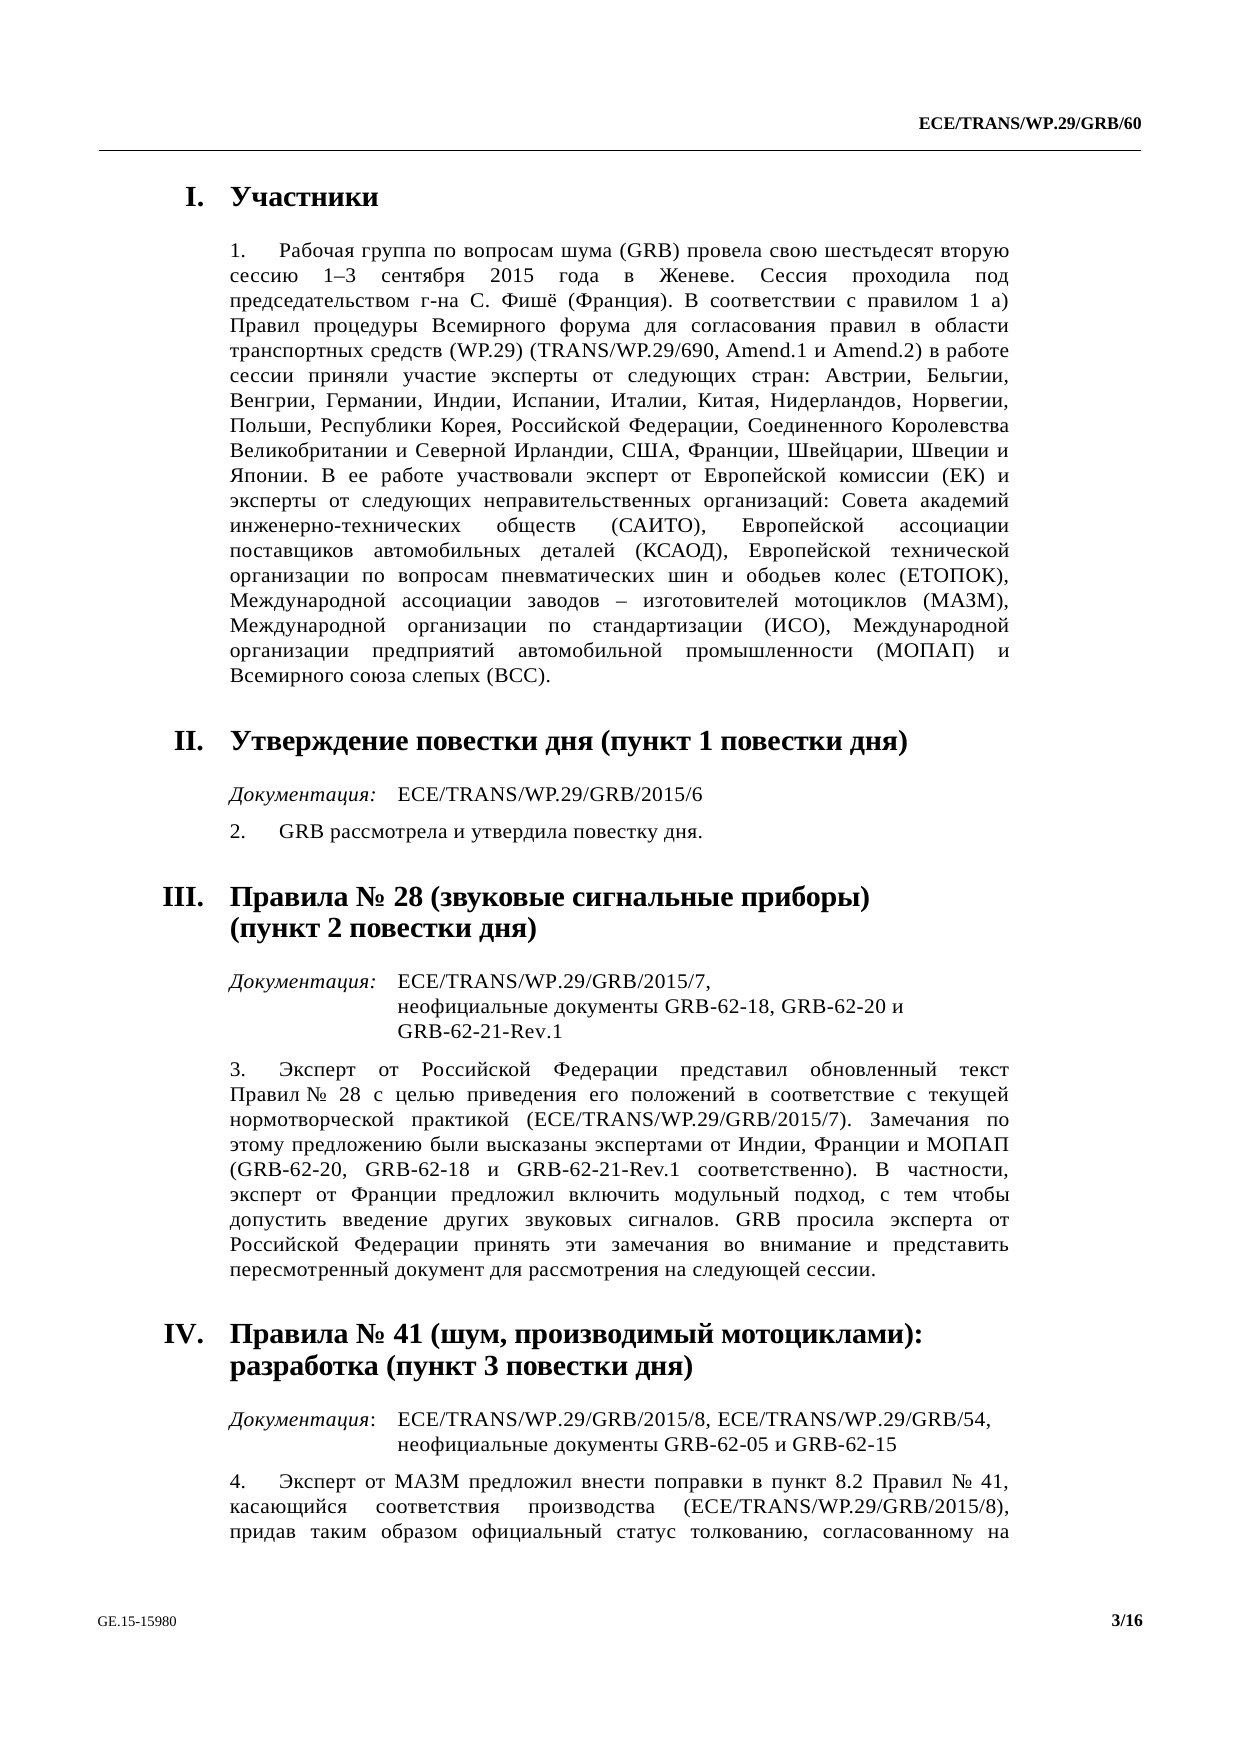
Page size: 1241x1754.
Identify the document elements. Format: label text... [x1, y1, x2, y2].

text Документация: ECE/TRANS/WP.29/GRB/2015/8, ECE/TRANS/WP.29/GRB/54, неофициальные документы GRB-62-05 и GRB-62-15 [229, 1406, 1011, 1456]
text Документация: ECE/TRANS/WP.29/GRB/2015/7, неофициальные документы GRB-62-18, GRB-62-20 и GRB-62-21-Rev.1 [229, 969, 1011, 1044]
text 1. Рабочая группа по вопросам шума (GRB) провела свою шестьдесят вторую сессию 1–3 сентября 2015 года в Женеве. Сессия проходила под председательством г-на С. Фишё (Франция). В соответствии с правилом 1 а) Правил процедуры Всемирного форума для согласования правил в области транспортных средств (WP.29) (TRANS/WP.29/690, Amend.1 и Amend.2) в работе сессии приняли участие эксперты от следующих стран: Австрии, Бельгии, Венгрии, Германии, Индии, Испании, Италии, Китая, Нидерландов, Норвегии, Польши, Республики Корея, Российской Федерации, Соединенного Королевства Великобритании и Северной Ирландии, США, Франции, Швейцарии, Швеции и Японии. В ее работе участвовали эксперт от Европейской комиссии (ЕК) и эксперты от следующих неправительственных организаций: Совета академий инженерно-технических обществ (САИТО), Европейской ассоциации поставщиков автомобильных деталей (КСАОД), Европейской технической организации по вопросам пневматических шин и ободьев колес (ЕТОПОК), Международной ассоциации заводов – изготовителей мотоциклов (МАЗМ), Международной организации по стандартизации (ИСО), Международной организации предприятий автомобильной промышленности (МОПАП) и Всемирного союза слепых (ВСС). [229, 238, 1011, 688]
text I. Участники [97, 181, 1011, 213]
text 2. GRB рассмотрела и утвердила повестку дня. [229, 819, 1011, 844]
text II. Утверждение повестки дня (пункт 1 повестки дня) [97, 725, 1011, 756]
text Документация: ECE/TRANS/WP.29/GRB/2015/6 [229, 781, 1011, 806]
text III. Правила № 28 (звуковые сигнальные приборы) (пункт 2 повестки дня) [97, 881, 1011, 944]
text IV. Правила № 41 (шум, производимый мотоциклами): разработка (пункт 3 повестки дня) [97, 1319, 1011, 1381]
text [229, 1469, 1011, 1544]
text 3. Эксперт от Российской Федерации представил обновленный текст Правил № 28 с целью приведения его положений в соответствие с текущей нормотворческой практикой (ECE/TRANS/WP.29/GRB/2015/7). Замечания по этому предложению были высказаны экспертами от Индии, Франции и МОПАП (GRB-62-20, GRB-62-18 и GRB-62-21-Rev.1 соответственно). В частности, эксперт от Франции предложил включить модульный подход, с тем чтобы допустить введение других звуковых сигналов. GRB просила эксперта от Российской Федерации принять эти замечания во внимание и представить пересмотренный документ для рассмотрения на следующей сессии. [229, 1056, 1011, 1281]
